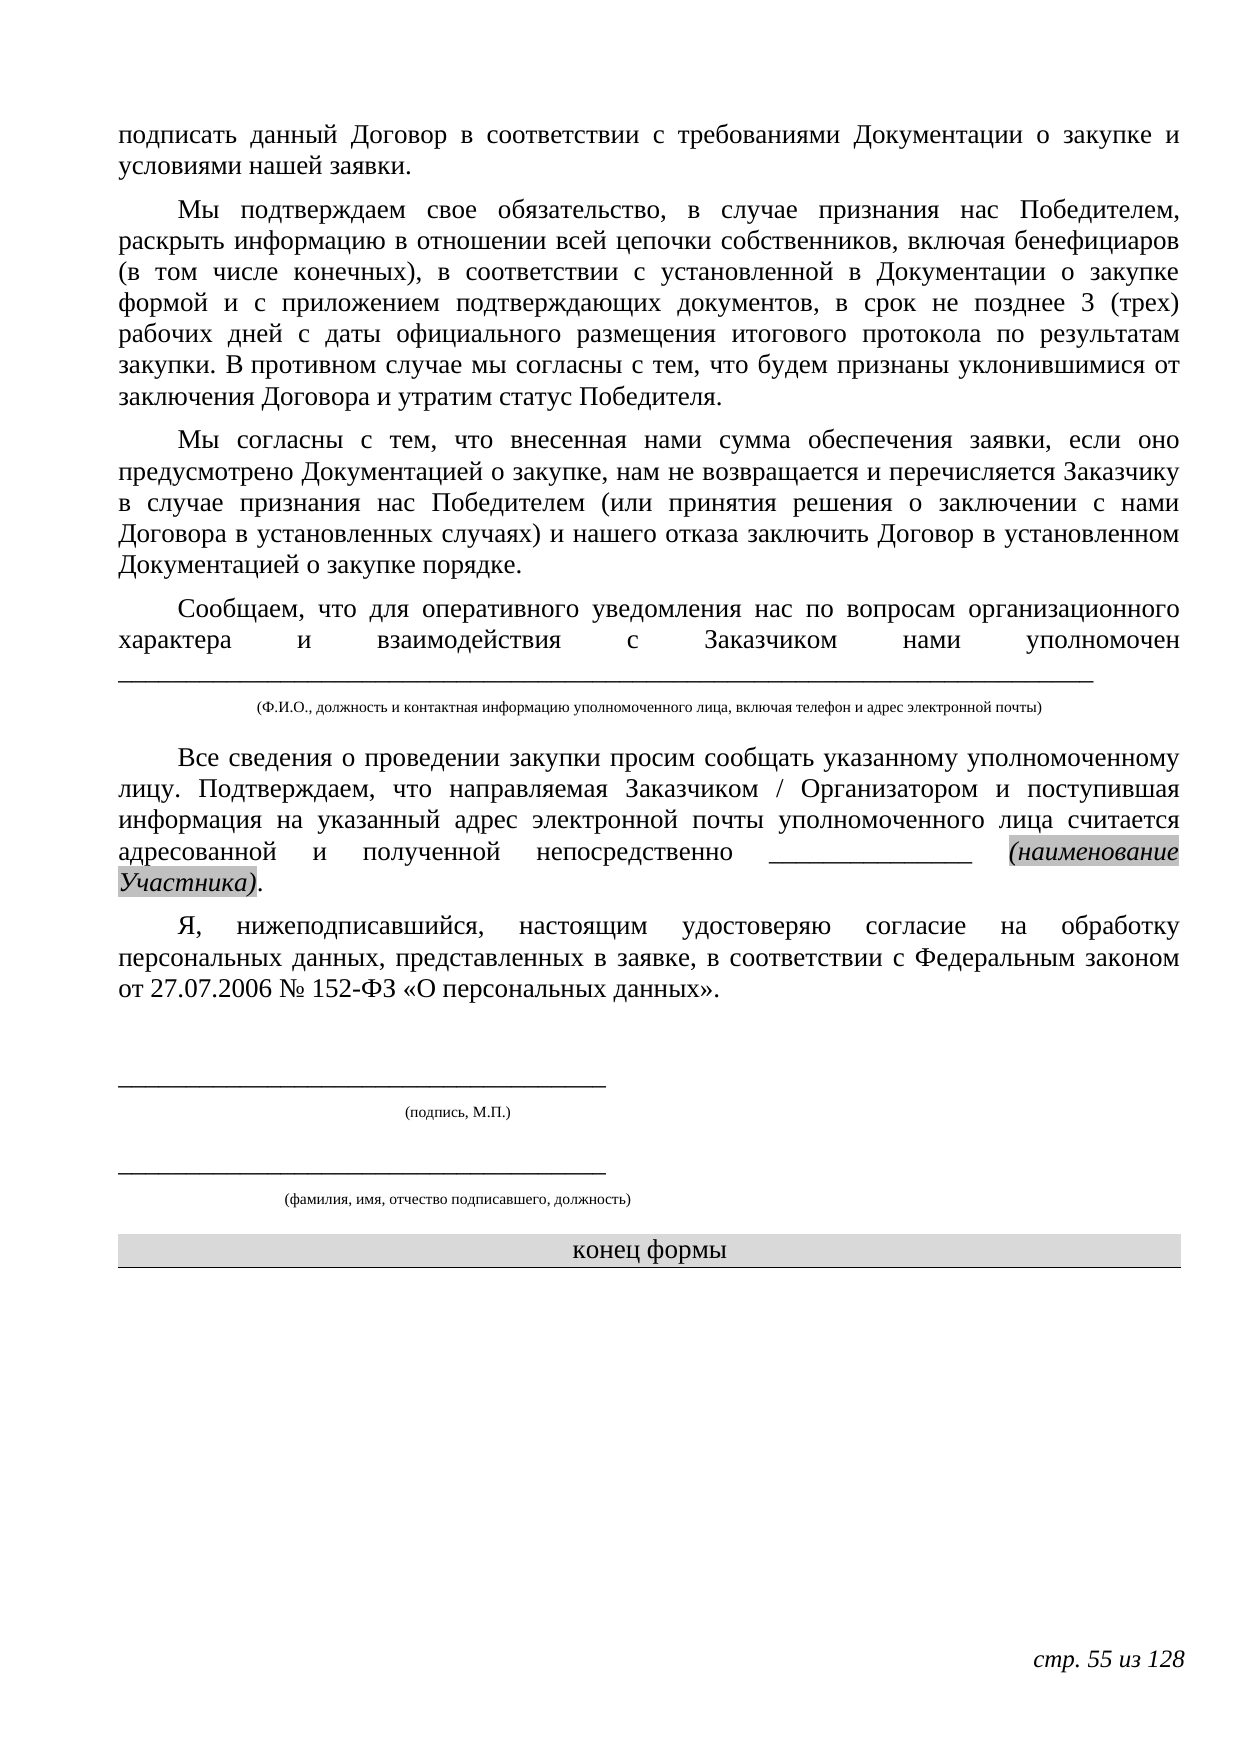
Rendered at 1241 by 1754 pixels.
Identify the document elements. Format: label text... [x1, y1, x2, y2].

text Сообщаем, что для оперативного уведомления нас по вопросам организационного характера и взаимодействия с Заказчиком нами уполномочен ________________________________________________________________________ [118, 592, 1181, 685]
text Все сведения о проведении закупки просим сообщать указанному уполномоченному лицу. Подтверждаем, что направляемая Заказчиком / Организатором и поступившая информация на указанный адрес электронной почты уполномоченного лица считается адресованной и полученной непосредственно _______________ (наименование Участника). [118, 741, 1181, 897]
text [118, 118, 1181, 180]
text ____________________________________ [118, 1146, 1181, 1177]
text конец формы [118, 1234, 1181, 1267]
text (подпись, М.П.) [118, 1103, 797, 1134]
text Мы подтверждаем свое обязательство, в случае признания нас Победителем, раскрыть информацию в отношении всей цепочки собственников, включая бенефициаров (в том числе конечных), в соответствии с установленной в Документации о закупке формой и с приложением подтверждающих документов, в срок не позднее 3 (трех) рабочих дней с даты официального размещения итогового протокола по результатам закупки. В противном случае мы согласны с тем, что будем признаны уклонившимися от заключения Договора и утратим статус Победителя. [118, 193, 1181, 411]
text (фамилия, имя, отчество подписавшего, должность) [118, 1190, 797, 1221]
text Я, нижеподписавшийся, настоящим удостоверяю согласие на обработку персональных данных, представленных в заявке, в соответствии с Федеральным законом от 27.07.2006 № 152-ФЗ «О персональных данных». [118, 909, 1181, 1003]
text Мы согласны с тем, что внесенная нами сумма обеспечения заявки, если оно предусмотрено Документацией о закупке, нам не возвращается и перечисляется Заказчику в случае признания нас Победителем (или принятия решения о заключении с нами Договора в установленных случаях) и нашего отказа заключить Договор в установленном Документацией о закупке порядке. [118, 423, 1181, 579]
text ____________________________________ [118, 1059, 1181, 1090]
text (Ф.И.О., должность и контактная информацию уполномоченного лица, включая телефон и адрес электронной почты) [118, 698, 1181, 729]
